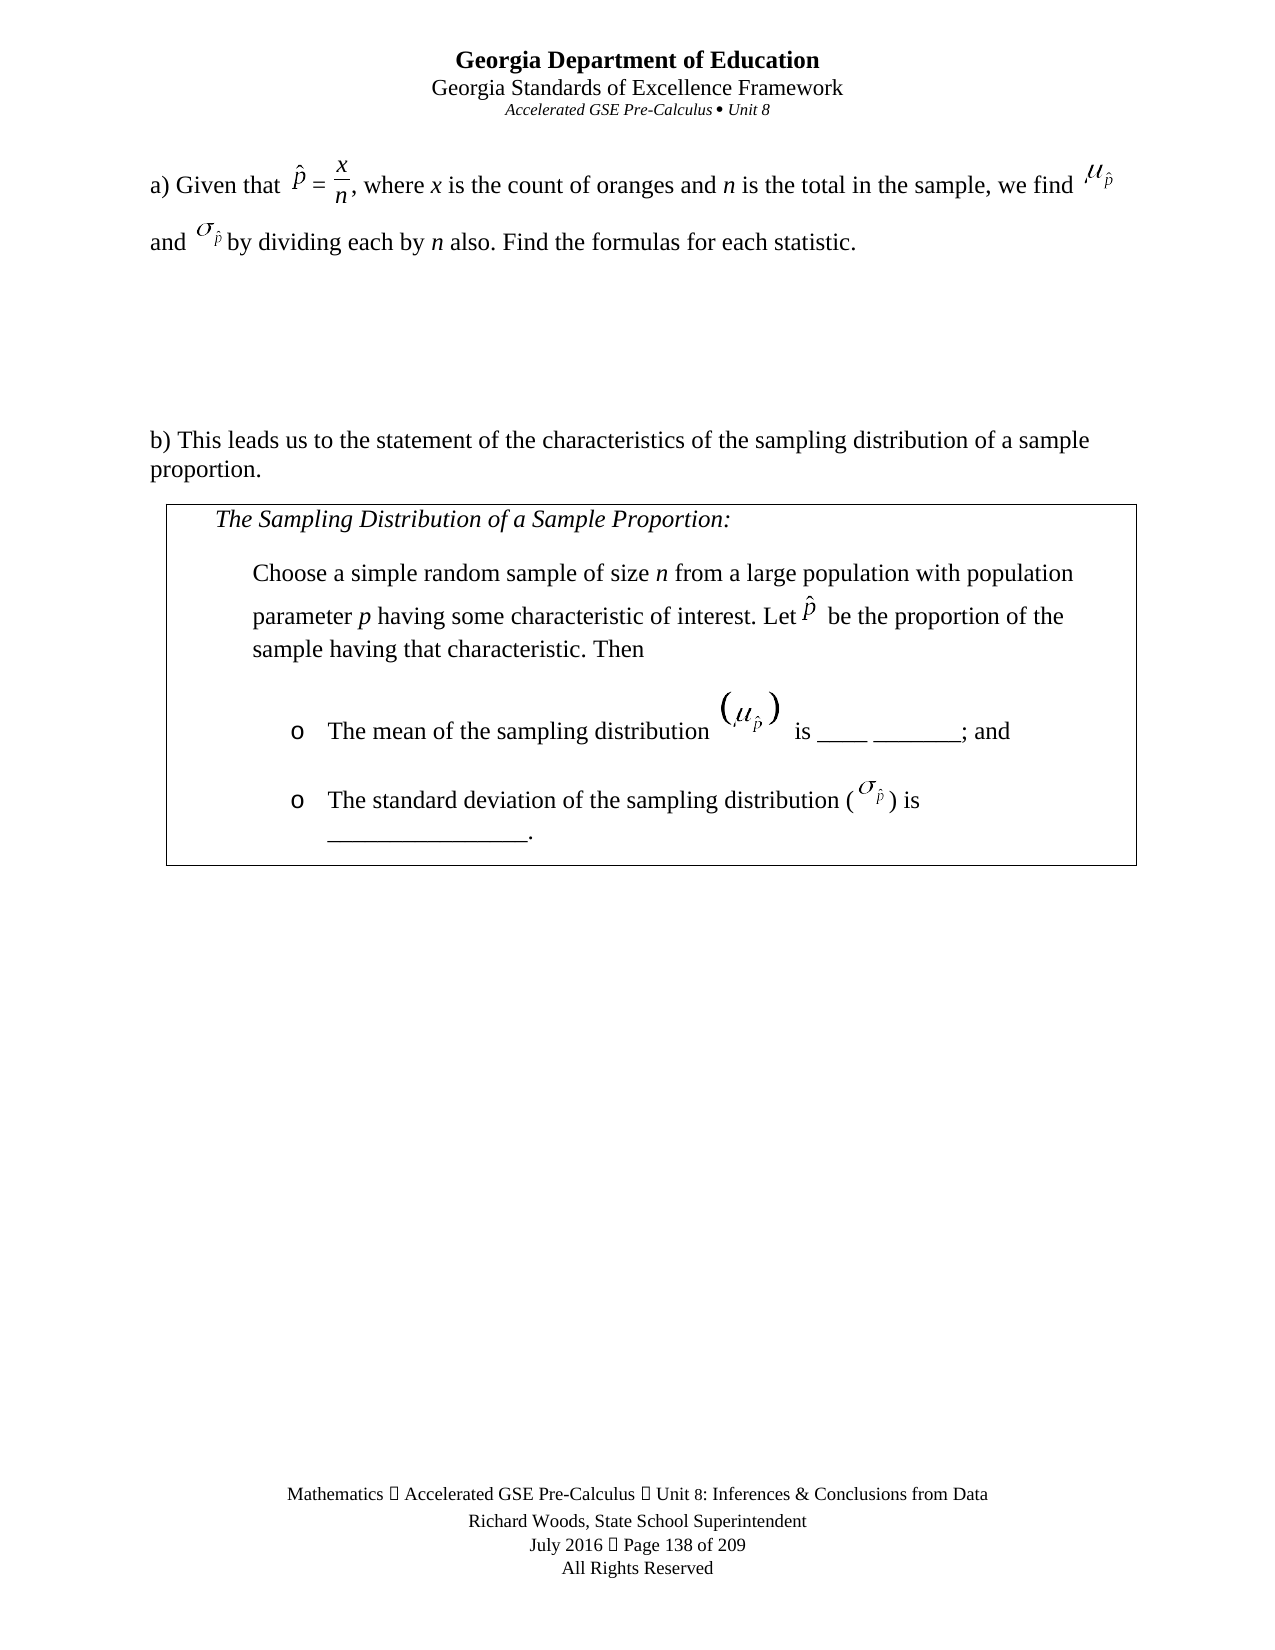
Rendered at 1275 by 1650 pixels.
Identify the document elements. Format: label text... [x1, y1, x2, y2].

text b) This leads us to the statement of the characteristics of the sampling distribution of a sample proportion. [150, 425, 1125, 483]
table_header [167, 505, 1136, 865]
text a) Given that = , where x is the count of oranges and n is the total in the sample, we find and by dividing each by n also. Find the formulas for each statistic. [150, 150, 1125, 256]
